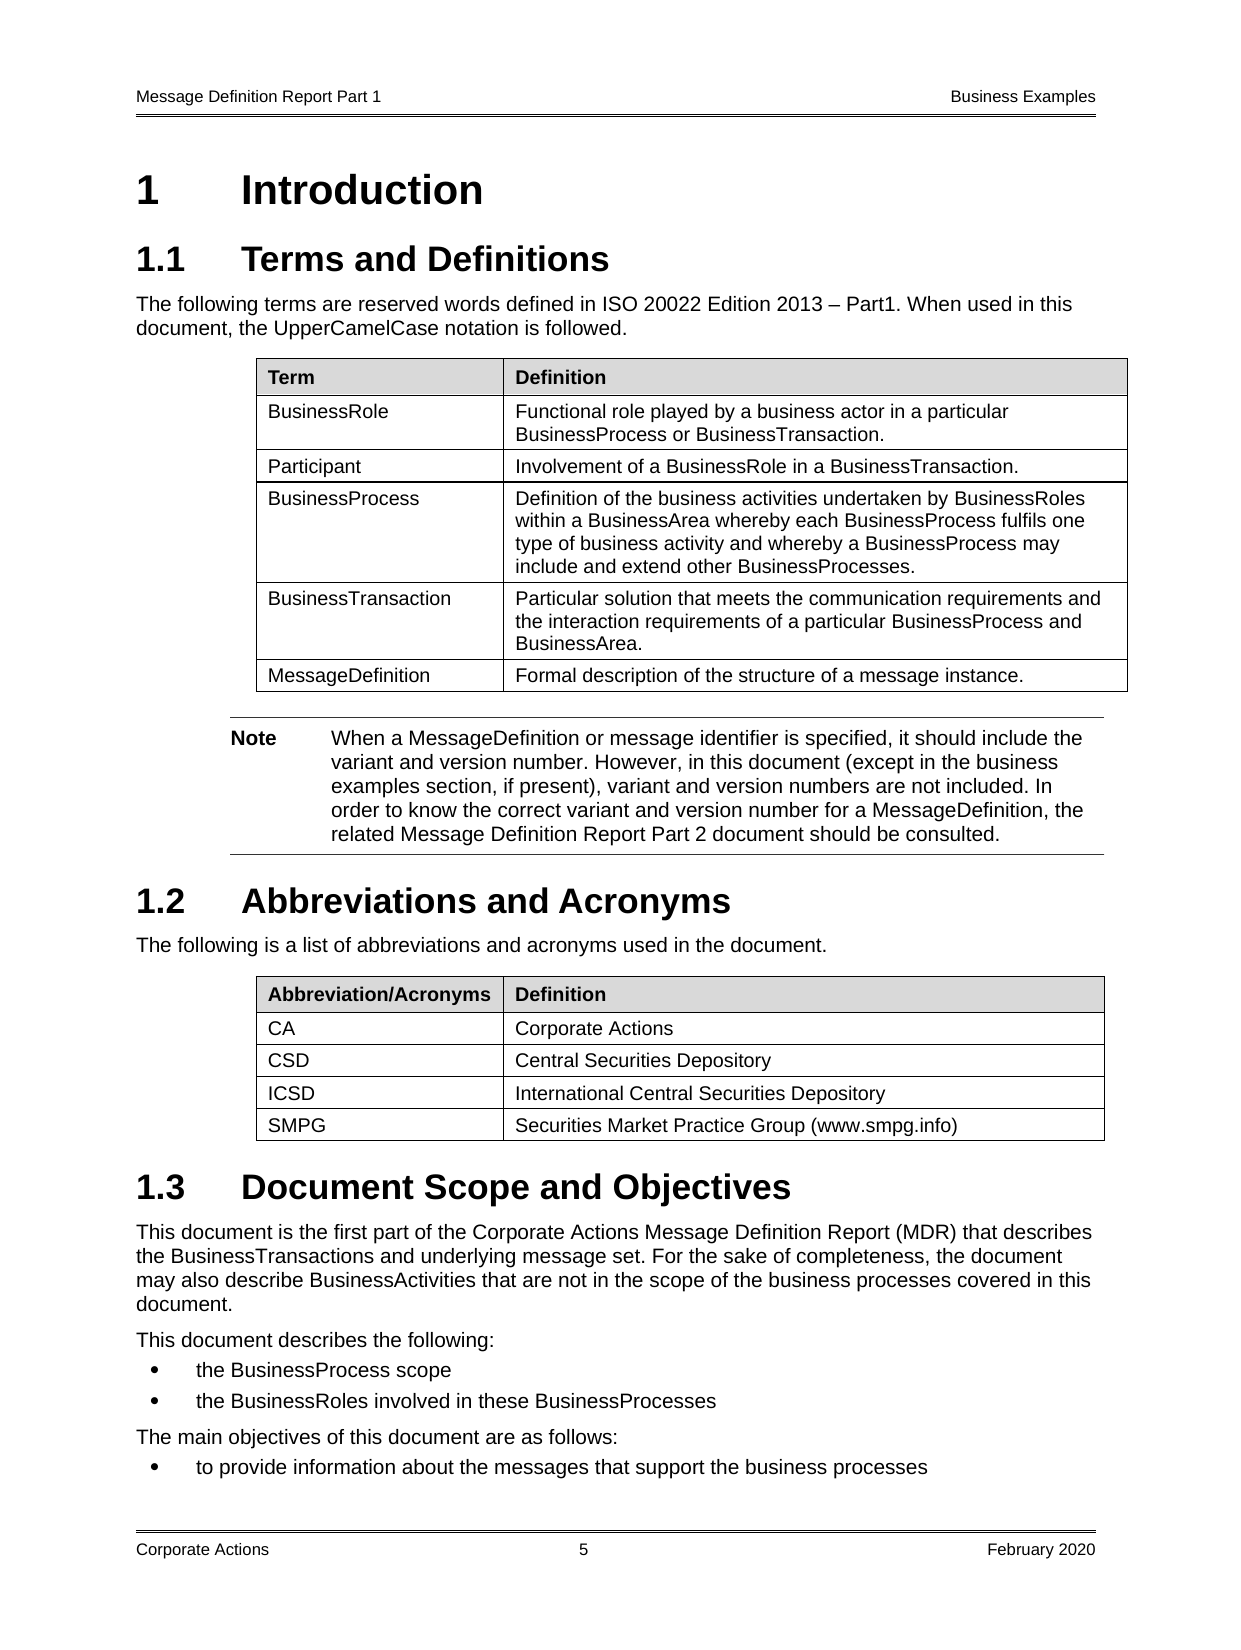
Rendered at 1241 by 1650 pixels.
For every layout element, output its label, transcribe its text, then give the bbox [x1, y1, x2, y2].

table_cell MessageDefinition [257, 660, 503, 691]
text This document describes the following: [136, 1328, 1104, 1352]
table_cell Definition of the business activities undertaken by BusinessRoles within a BusinessArea whereby each BusinessProcess fulfils one type of business activity and whereby a BusinessProcess may include and extend other BusinessProcesses. [504, 483, 1127, 582]
table_cell Formal description of the structure of a message instance. [504, 660, 1127, 691]
table_cell Central Securities Depository [504, 1045, 1104, 1076]
table_header Definition [504, 359, 1127, 394]
table_cell CSD [257, 1045, 503, 1076]
table_cell SMPG [257, 1109, 503, 1140]
subtitle Introduction [136, 166, 1104, 213]
text The main objectives of this document are as follows: [136, 1425, 1104, 1449]
table_cell BusinessProcess [257, 483, 503, 582]
table_cell Involvement of a BusinessRole in a BusinessTransaction. [504, 450, 1127, 481]
text This document is the first part of the Corporate Actions Message Definition Report (MDR) that describes the BusinessTransactions and underlying message set. For the sake of completeness, the document may also describe BusinessActivities that are not in the scope of the business processes covered in this document. [136, 1219, 1104, 1315]
table_header Term [257, 359, 503, 394]
text The following is a list of abbreviations and acronyms used in the document. [136, 933, 1104, 957]
table_cell Securities Market Practice Group (www.smpg.info) [504, 1109, 1104, 1140]
list the BusinessProcess scope [151, 1358, 1104, 1382]
subtitle Document Scope and Objectives [136, 1166, 1104, 1207]
table_cell Corporate Actions [504, 1013, 1104, 1044]
table_header Definition [504, 977, 1104, 1012]
text When a MessageDefinition or message identifier is specified, it should include the variant and version number. However, in this document (except in the business examples section, if present), variant and version numbers are not included. In order to know the correct variant and version number for a MessageDefinition, the related Message Definition Report Part 2 document should be consulted. [230, 718, 1104, 854]
table_header Abbreviation/Acronyms [257, 977, 503, 1012]
subtitle Abbreviations and Acronyms [136, 880, 1104, 921]
table_cell CA [257, 1013, 503, 1044]
table_cell Functional role played by a business actor in a particular BusinessProcess or BusinessTransaction. [504, 396, 1127, 449]
table_cell ICSD [257, 1077, 503, 1108]
table_cell Participant [257, 450, 503, 481]
table_cell BusinessTransaction [257, 583, 503, 659]
list the BusinessRoles involved in these BusinessProcesses [151, 1388, 1104, 1412]
table_cell International Central Securities Depository [504, 1077, 1104, 1108]
text The following terms are reserved words defined in ISO 20022 Edition 2013 – Part1. When used in this document, the UpperCamelCase notation is followed. [136, 292, 1104, 339]
table_cell Particular solution that meets the communication requirements and the interaction requirements of a particular BusinessProcess and BusinessArea. [504, 583, 1127, 659]
subtitle Terms and Definitions [136, 238, 1104, 279]
list to provide information about the messages that support the business processes [151, 1455, 1104, 1479]
table_cell BusinessRole [257, 396, 503, 449]
